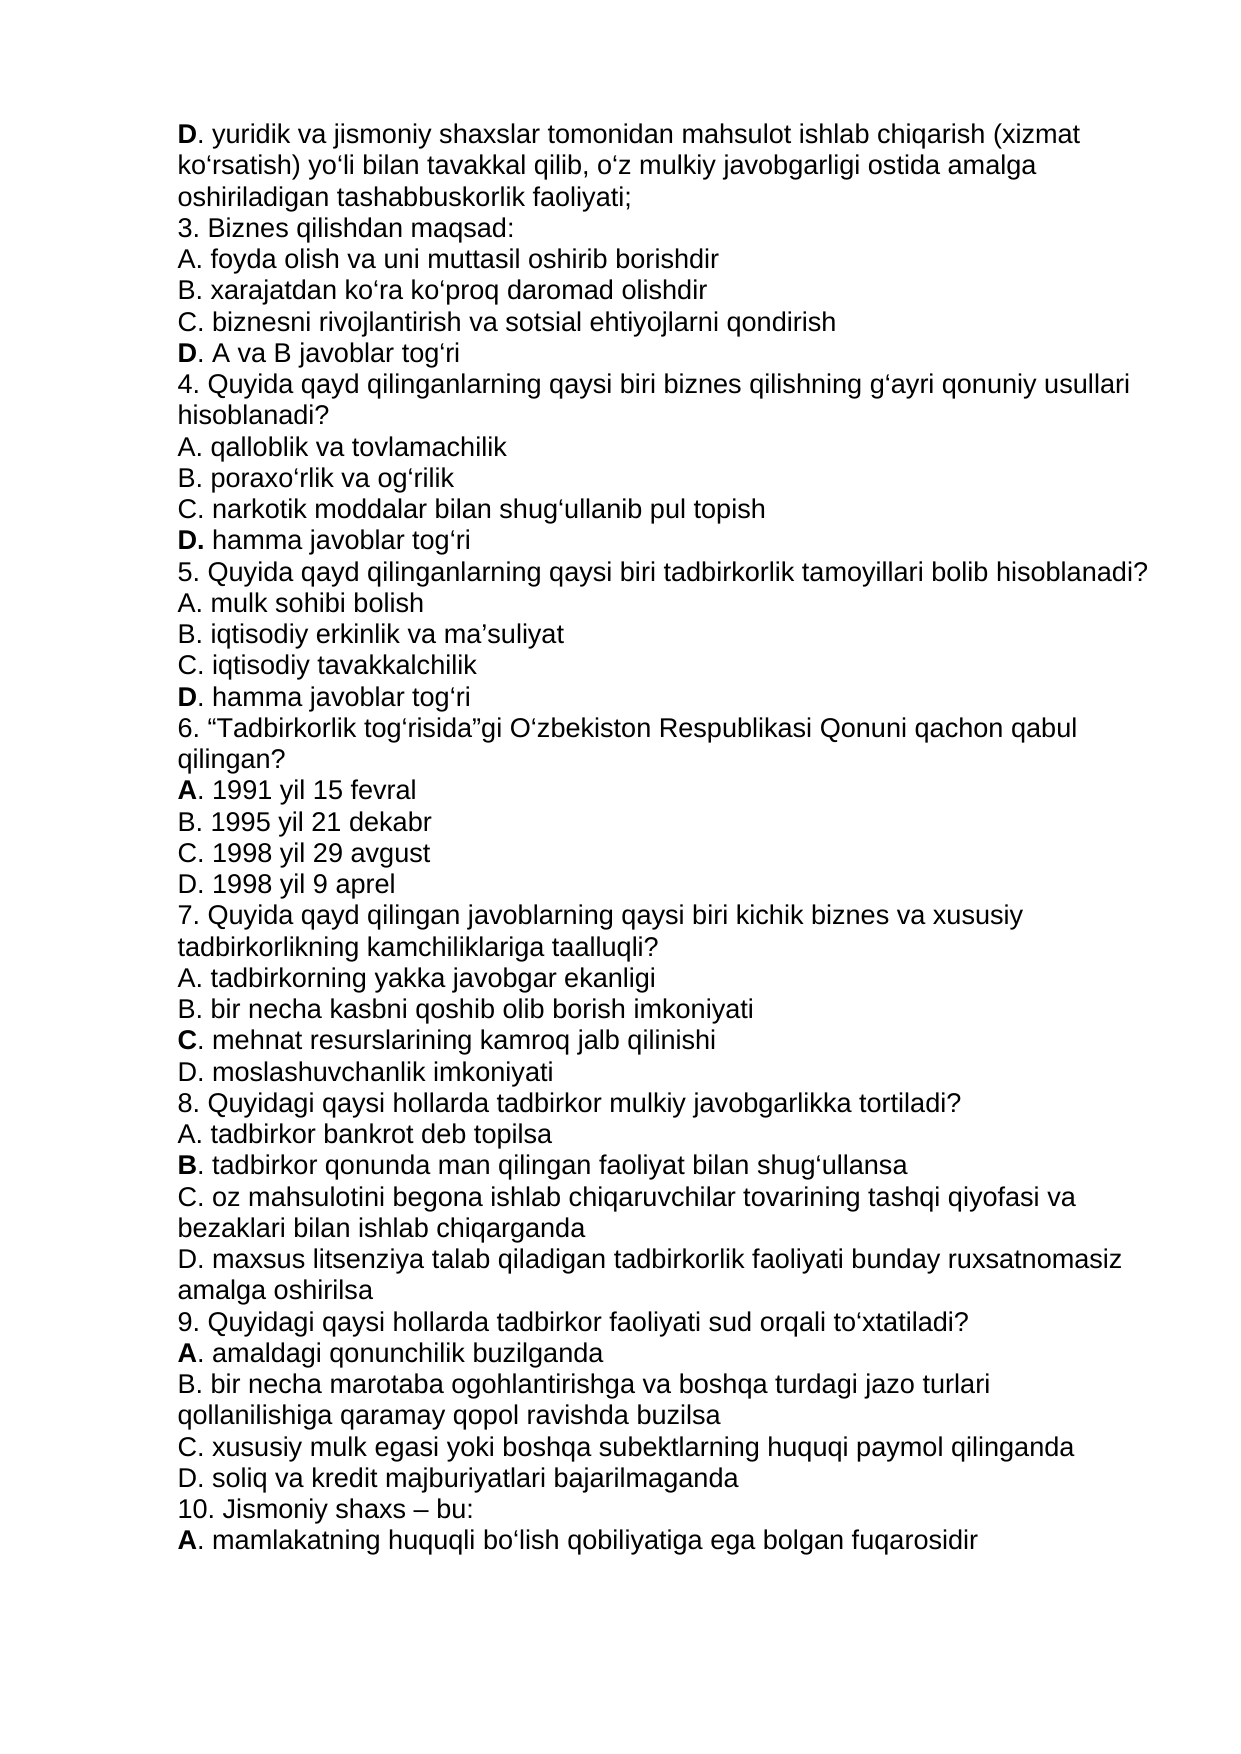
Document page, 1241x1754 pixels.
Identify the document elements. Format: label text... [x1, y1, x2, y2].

text A. mamlakatning huquqli bo‘lish qobiliyatiga ega bolgan fuqarosidir [177, 1524, 1152, 1556]
text B. xarajatdan ko‘ra ko‘proq daromad olishdir [177, 274, 1152, 306]
text A. amaldagi qonunchilik buzilganda [177, 1337, 1152, 1368]
text B. iqtisodiy erkinlik va ma’suliyat [177, 618, 1152, 649]
text B. bir necha marotaba ogohlantirishga va boshqa turdagi jazo turlari qollanilishiga qaramay qopol ravishda buzilsa [177, 1368, 1152, 1431]
text B. bir necha kasbni qoshib olib borish imkoniyati [177, 993, 1152, 1024]
text D. hamma javoblar tog‘ri [177, 524, 1152, 556]
text 3. Biznes qilishdan maqsad: [177, 212, 1152, 243]
text 7. Quyida qayd qilingan javoblarning qaysi biri kichik biznes va xususiy tadbirkorlikning kamchiliklariga taalluqli? [177, 899, 1152, 962]
text 6. “Tadbirkorlik tog‘risida”gi O‘zbekiston Respublikasi Qonuni qachon qabul qilingan? [177, 712, 1152, 774]
text C. mehnat resurslarining kamroq jalb qilinishi [177, 1024, 1152, 1056]
text 4. Quyida qayd qilinganlarning qaysi biri biznes qilishning g‘ayri qonuniy usullari hisoblanadi? [177, 368, 1152, 431]
text D. hamma javoblar tog‘ri [177, 681, 1152, 712]
text D. A va B javoblar tog‘ri [177, 337, 1152, 368]
text A. foyda olish va uni muttasil oshirib borishdir [177, 243, 1152, 274]
text A. 1991 yil 15 fevral [177, 774, 1152, 806]
text D. maxsus litsenziya talab qiladigan tadbirkorlik faoliyati bunday ruxsatnomasiz amalga oshirilsa [177, 1243, 1152, 1306]
text 8. Quyidagi qaysi hollarda tadbirkor mulkiy javobgarlikka tortiladi? [177, 1087, 1152, 1118]
text C. xususiy mulk egasi yoki boshqa subektlarning huquqi paymol qilinganda [177, 1431, 1152, 1462]
text A. mulk sohibi bolish [177, 587, 1152, 618]
text 9. Quyidagi qaysi hollarda tadbirkor faoliyati sud orqali to‘xtatiladi? [177, 1306, 1152, 1337]
text A. tadbirkor bankrot deb topilsa [177, 1118, 1152, 1149]
text D. yuridik va jismoniy shaxslar tomonidan mahsulot ishlab chiqarish (xizmat ko‘rsatish) yo‘li bilan tavakkal qilib, o‘z mulkiy javobgarligi ostida amalga oshiriladigan tashabbuskorlik faoliyati; [177, 118, 1152, 212]
text C. iqtisodiy tavakkalchilik [177, 649, 1152, 681]
text D. moslashuvchanlik imkoniyati [177, 1056, 1152, 1087]
text 10. Jismoniy shaxs – bu: [177, 1493, 1152, 1524]
text B. 1995 yil 21 dekabr [177, 806, 1152, 837]
text A. qalloblik va tovlamachilik [177, 431, 1152, 462]
text C. oz mahsulotini begona ishlab chiqaruvchilar tovarining tashqi qiyofasi va bezaklari bilan ishlab chiqarganda [177, 1181, 1152, 1243]
text C. biznesni rivojlantirish va sotsial ehtiyojlarni qondirish [177, 306, 1152, 337]
text 5. Quyida qayd qilinganlarning qaysi biri tadbirkorlik tamoyillari bolib hisoblanadi? [177, 556, 1152, 587]
text D. 1998 yil 9 aprel [177, 868, 1152, 899]
text C. narkotik moddalar bilan shug‘ullanib pul topish [177, 493, 1152, 524]
text A. tadbirkorning yakka javobgar ekanligi [177, 962, 1152, 993]
text D. soliq va kredit majburiyatlari bajarilmaganda [177, 1462, 1152, 1493]
text B. tadbirkor qonunda man qilingan faoliyat bilan shug‘ullansa [177, 1149, 1152, 1181]
text B. poraxo‘rlik va og‘rilik [177, 462, 1152, 493]
text C. 1998 yil 29 avgust [177, 837, 1152, 868]
